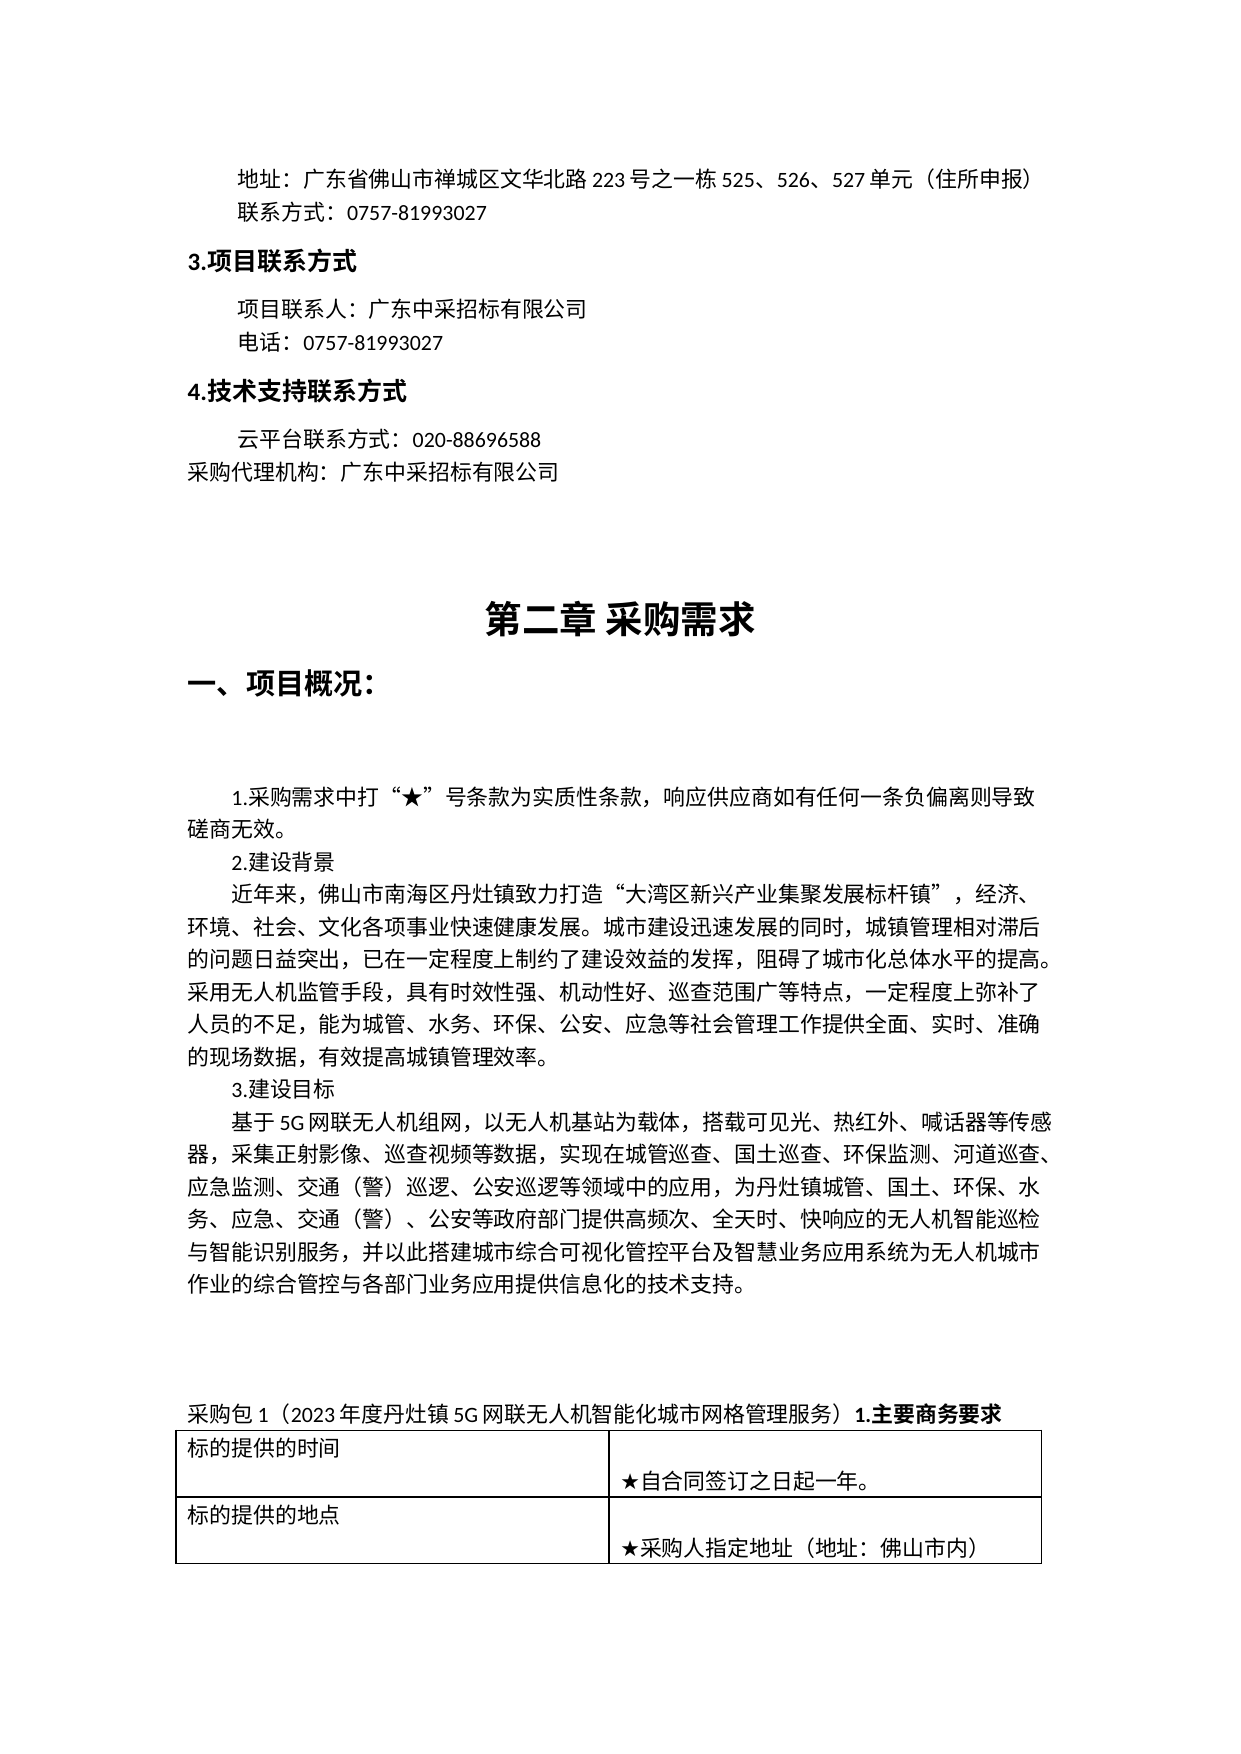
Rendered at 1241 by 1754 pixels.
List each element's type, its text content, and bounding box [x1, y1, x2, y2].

table_cell ★采购人指定地址（地址：佛山市内） [610, 1498, 1041, 1563]
text 4.技术支持联系方式 [187, 357, 1053, 422]
text 第二章 采购需求 [187, 584, 1053, 649]
table_cell 标的提供的地点 [177, 1498, 608, 1563]
text 1.采购需求中打“★”号条款为实质性条款，响应供应商如有任何一条负偏离则导致磋商无效。 [187, 779, 1053, 844]
text 联系方式：0757-81993027 [187, 194, 1053, 227]
text 3.建设目标 [187, 1072, 1053, 1104]
text 采购代理机构：广东中采招标有限公司 [187, 454, 1053, 487]
text 项目联系人：广东中采招标有限公司 [187, 292, 1053, 324]
text 电话：0757-81993027 [187, 324, 1053, 357]
table_header ★自合同签订之日起一年。 [610, 1431, 1041, 1496]
text 采购包1（2023年度丹灶镇5G网联无人机智能化城市网格管理服务）1.主要商务要求 [187, 1397, 1053, 1429]
text 3.项目联系方式 [187, 227, 1053, 292]
text 基于5G网联无人机组网，以无人机基站为载体，搭载可见光、热红外、喊话器等传感器，采集正射影像、巡查视频等数据，实现在城管巡查、国土巡查、环保监测、河道巡查、应急监测、交通（警）巡逻、公安巡逻等领域中的应用，为丹灶镇城管、国土、环保、水务、应急、交通（警）、公安等政府部门提供高频次、全天时、快响应的无人机智能巡检与智能识别服务，并以此搭建城市综合可视化管控平台及智慧业务应用系统为无人机城市作业的综合管控与各部门业务应用提供信息化的技术支持。 [187, 1104, 1053, 1299]
text 一、项目概况： [187, 649, 1053, 714]
text 2.建设背景 [187, 844, 1053, 877]
text 近年来，佛山市南海区丹灶镇致力打造“大湾区新兴产业集聚发展标杆镇”，经济、环境、社会、文化各项事业快速健康发展。城市建设迅速发展的同时，城镇管理相对滞后的问题日益突出，已在一定程度上制约了建设效益的发挥，阻碍了城市化总体水平的提高。采用无人机监管手段，具有时效性强、机动性好、巡查范围广等特点，一定程度上弥补了人员的不足，能为城管、水务、环保、公安、应急等社会管理工作提供全面、实时、准确的现场数据，有效提高城镇管理效率。 [187, 877, 1053, 1072]
text 地址：广东省佛山市禅城区文华北路223号之一栋525、526、527单元（住所申报） [187, 162, 1053, 194]
table_header 标的提供的时间 [177, 1431, 608, 1496]
text 云平台联系方式：020-88696588 [187, 422, 1053, 454]
